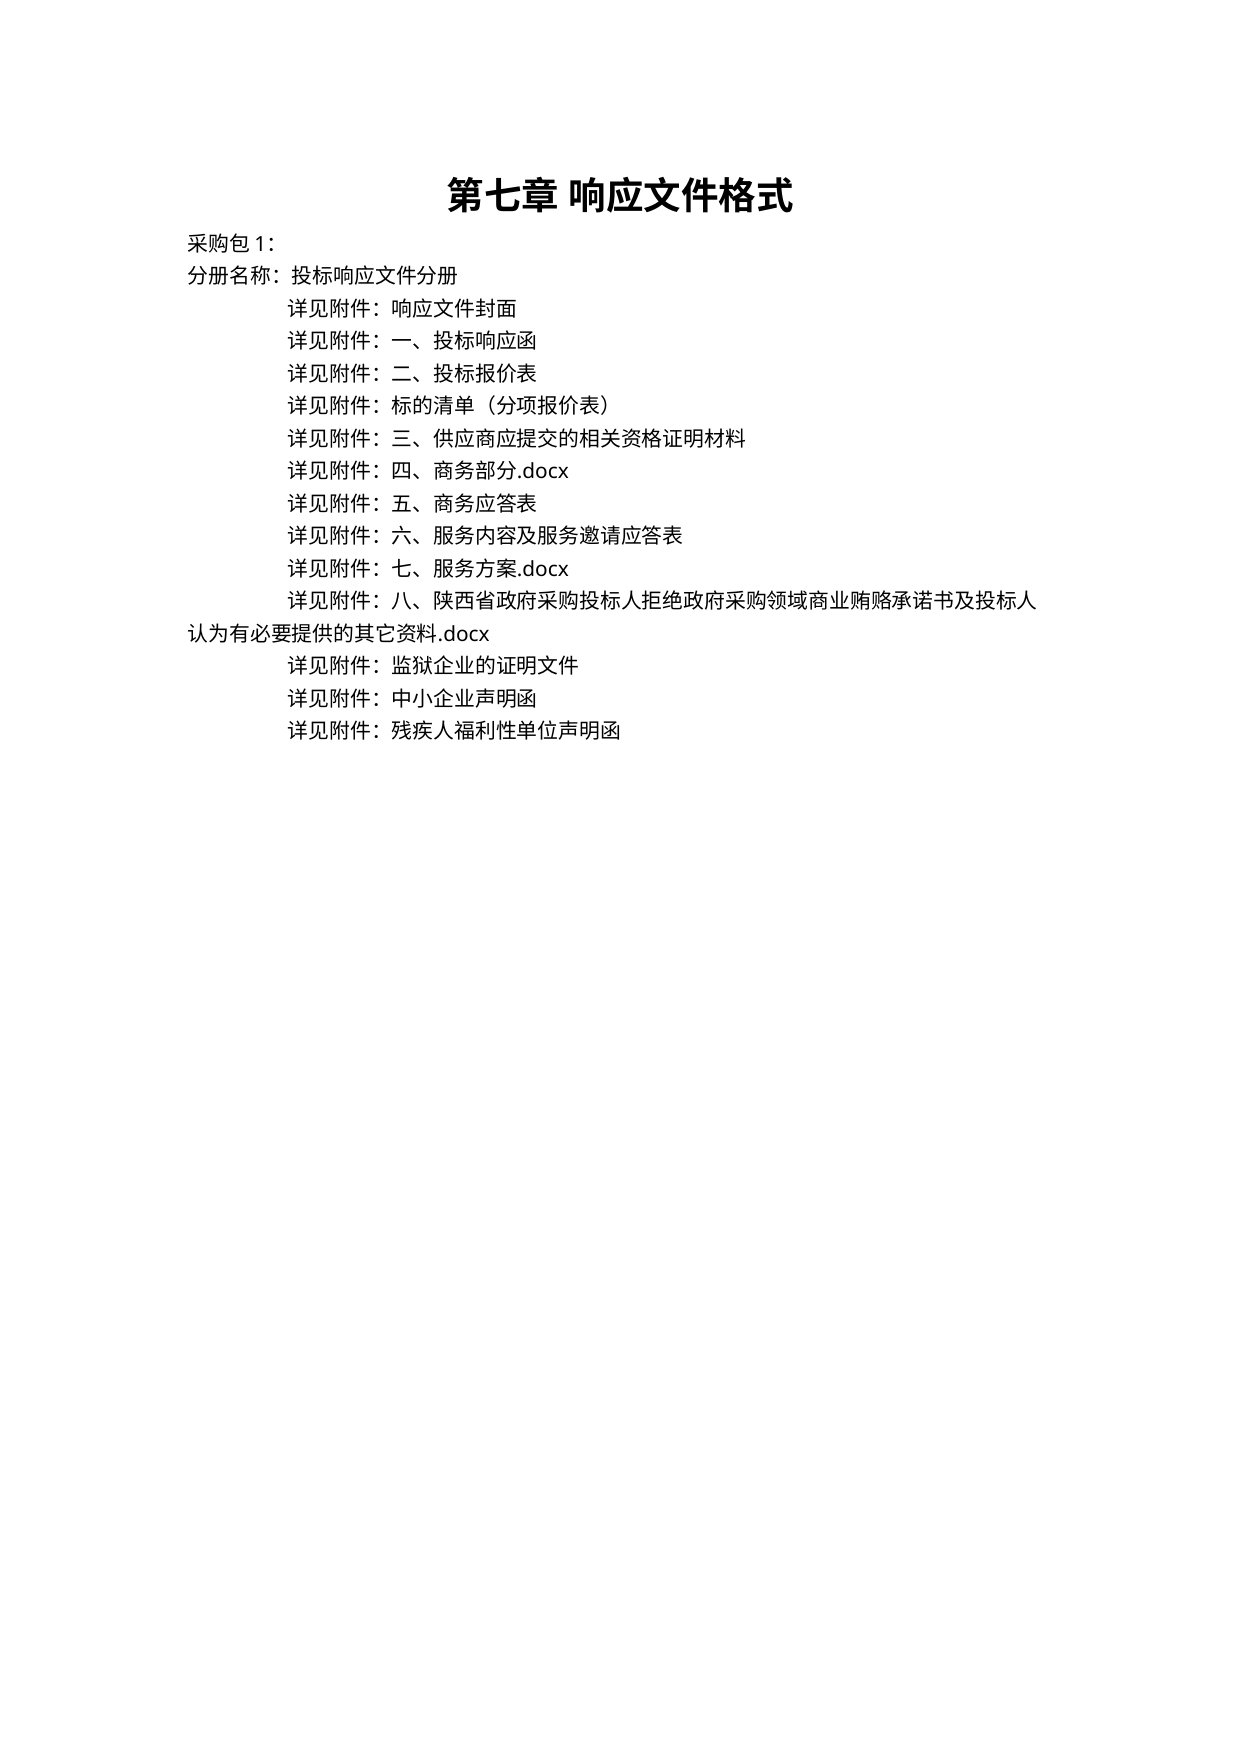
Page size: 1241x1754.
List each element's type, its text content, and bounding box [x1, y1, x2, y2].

text 详见附件：标的清单（分项报价表） [187, 389, 1053, 422]
text 详见附件：残疾人福利性单位声明函 [187, 714, 1053, 747]
text 详见附件：二、投标报价表 [187, 357, 1053, 389]
text 详见附件：五、商务应答表 [187, 487, 1053, 519]
text 第七章 响应文件格式 [187, 162, 1053, 227]
text 采购包1： [187, 227, 1053, 259]
text 详见附件：一、投标响应函 [187, 324, 1053, 357]
text 详见附件：七、服务方案.docx [187, 552, 1053, 584]
text 详见附件：响应文件封面 [187, 292, 1053, 324]
text 详见附件：监狱企业的证明文件 [187, 649, 1053, 682]
text 详见附件：六、服务内容及服务邀请应答表 [187, 519, 1053, 552]
text 详见附件：中小企业声明函 [187, 682, 1053, 714]
text 详见附件：八、陕西省政府采购投标人拒绝政府采购领域商业贿赂承诺书及投标人认为有必要提供的其它资料.docx [187, 584, 1053, 649]
text 详见附件：四、商务部分.docx [187, 454, 1053, 487]
text 分册名称：投标响应文件分册 [187, 259, 1053, 292]
text 详见附件：三、供应商应提交的相关资格证明材料 [187, 422, 1053, 454]
